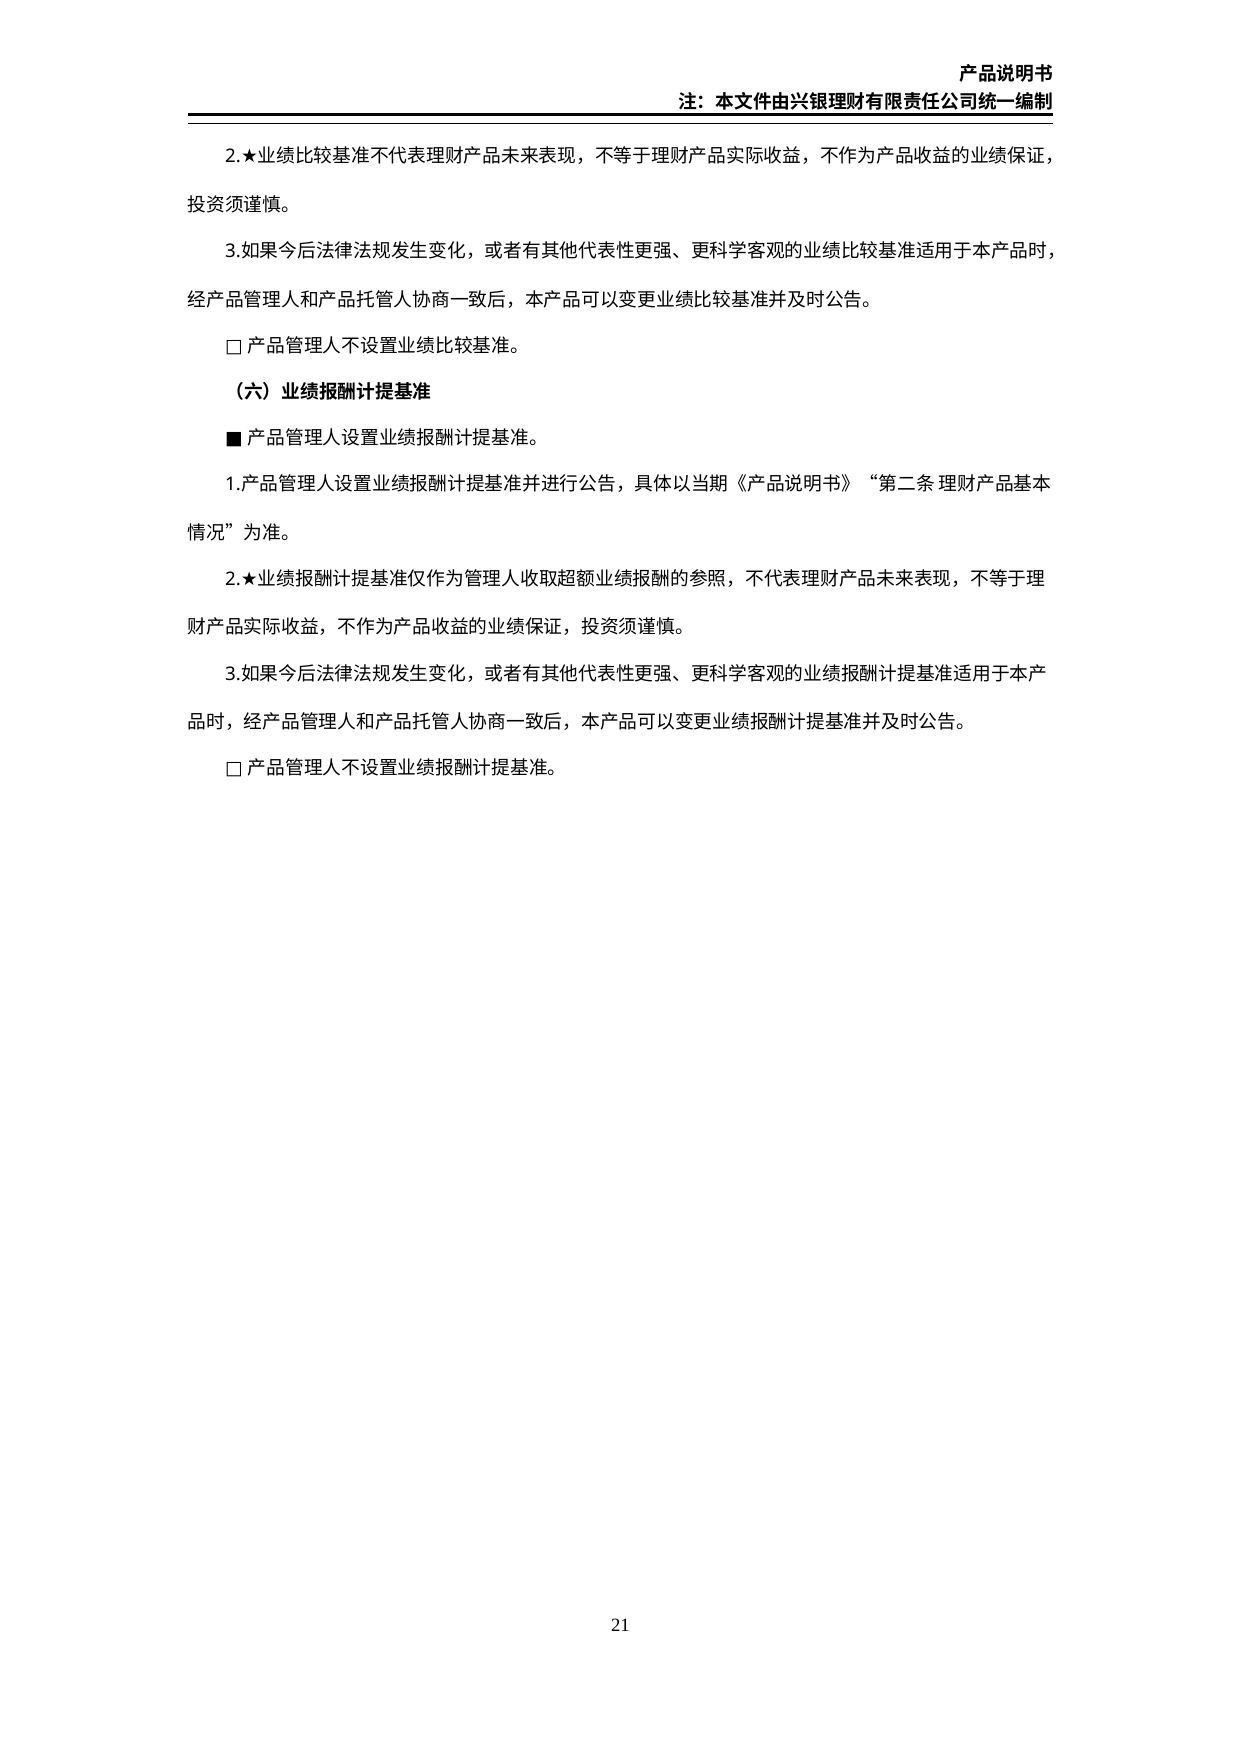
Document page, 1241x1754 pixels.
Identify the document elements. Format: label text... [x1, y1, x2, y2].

text 3.如果今后法律法规发生变化，或者有其他代表性更强、更科学客观的业绩比较基准适用于本产品时，经产品管理人和产品托管人协商一致后，本产品可以变更业绩比较基准并及时公告。 [187, 233, 1053, 314]
text □ 产品管理人不设置业绩比较基准。 [187, 328, 1053, 360]
text ■ 产品管理人设置业绩报酬计提基准。 [187, 420, 1053, 452]
text □ 产品管理人不设置业绩报酬计提基准。 [187, 750, 1053, 783]
text 1.产品管理人设置业绩报酬计提基准并进行公告，具体以当期《产品说明书》“第二条 理财产品基本情况”为准。 [187, 466, 1053, 547]
text （六）业绩报酬计提基准 [187, 374, 1053, 406]
text 2.★业绩报酬计提基准仅作为管理人收取超额业绩报酬的参照，不代表理财产品未来表现，不等于理财产品实际收益，不作为产品收益的业绩保证，投资须谨慎。 [187, 561, 1053, 642]
text 2.★业绩比较基准不代表理财产品未来表现，不等于理财产品实际收益，不作为产品收益的业绩保证，投资须谨慎。 [187, 138, 1053, 219]
text 3.如果今后法律法规发生变化，或者有其他代表性更强、更科学客观的业绩报酬计提基准适用于本产品时，经产品管理人和产品托管人协商一致后，本产品可以变更业绩报酬计提基准并及时公告。 [187, 656, 1053, 737]
